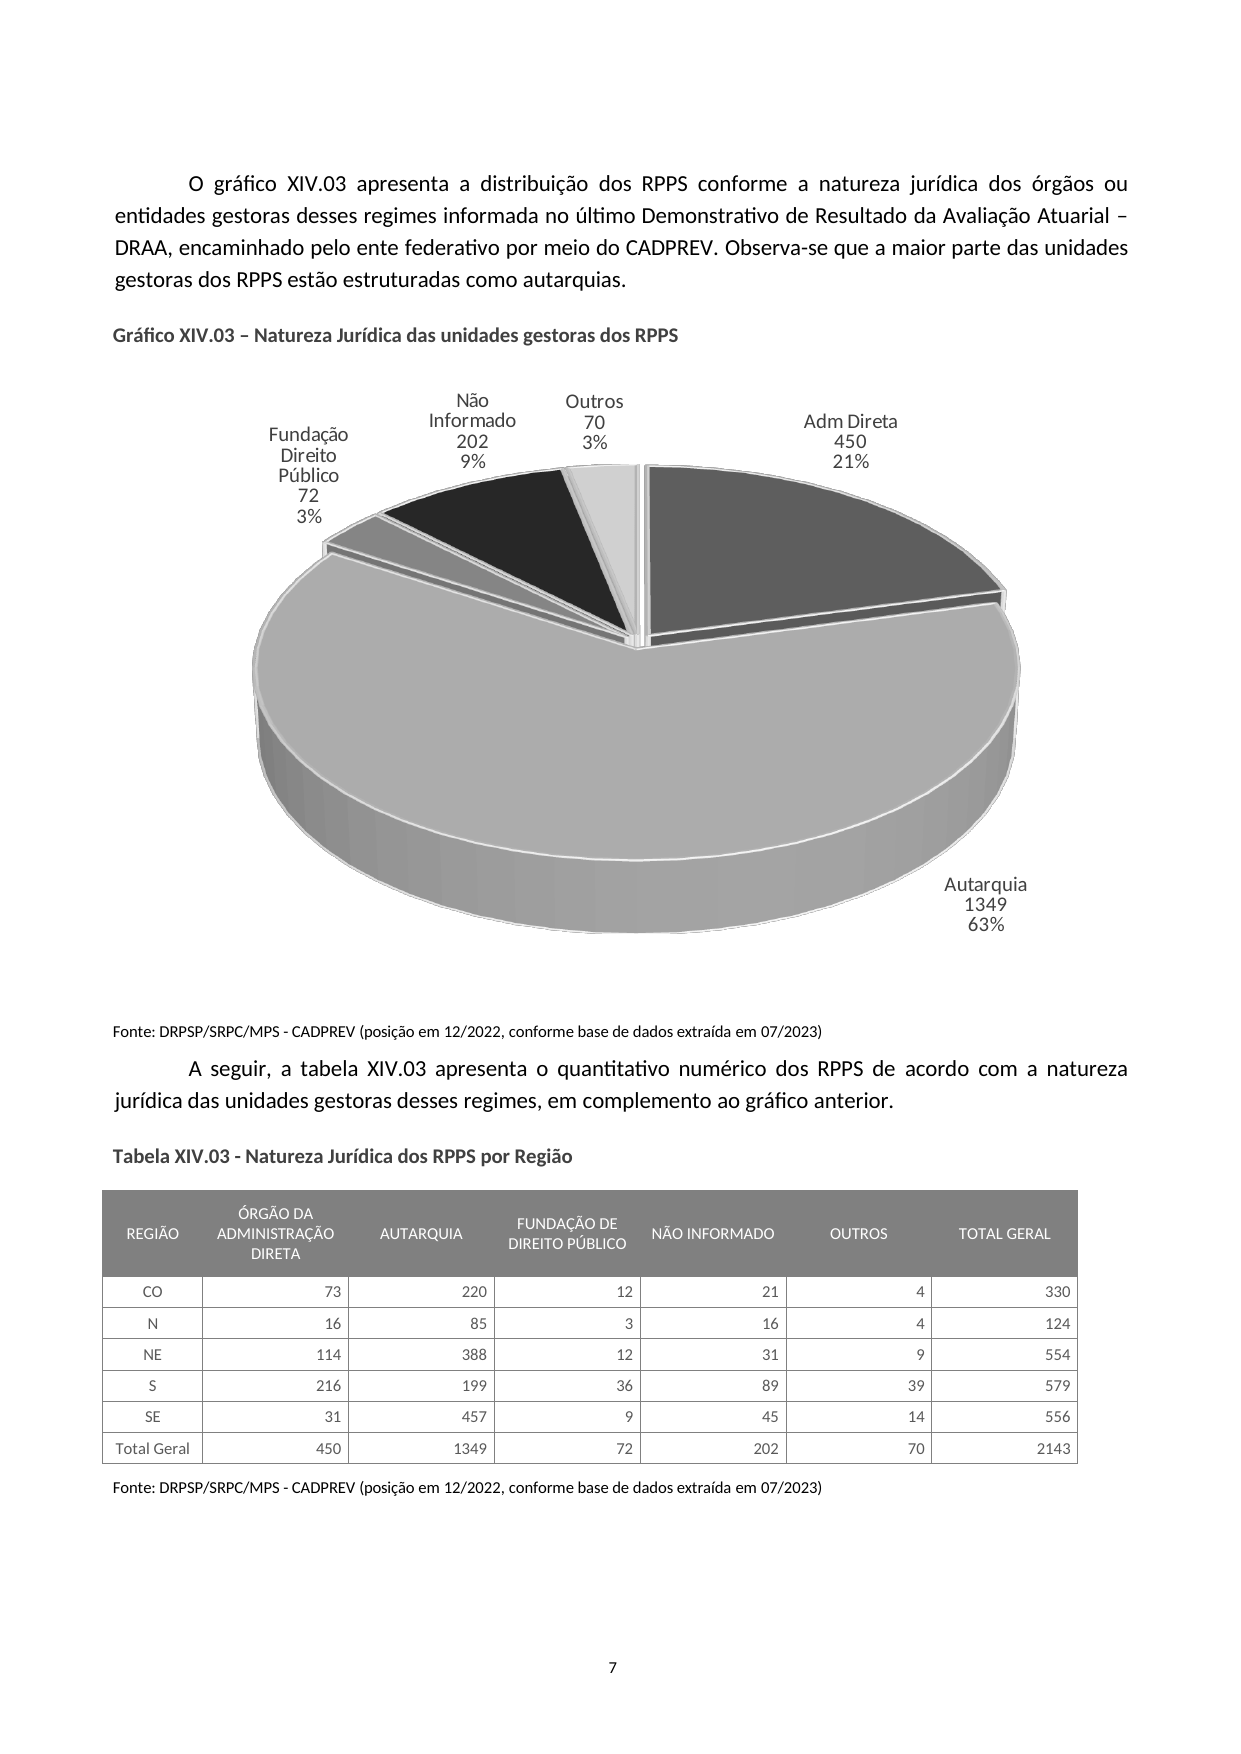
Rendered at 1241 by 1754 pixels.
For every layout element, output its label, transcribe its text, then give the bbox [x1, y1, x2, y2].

table_cell 579 [932, 1371, 1077, 1401]
table_cell 12 [495, 1277, 640, 1307]
table_header TOTAL GERAL [932, 1191, 1077, 1276]
table_header REGIÃO [103, 1191, 202, 1276]
table_cell CO [103, 1277, 202, 1307]
text A seguir, a tabela XIV.03 apresenta o quantitativo numérico dos RPPS de acordo com a natureza jurídica das unidades gestoras desses regimes, em complemento ao gráfico anterior. [114, 1054, 1128, 1114]
table_cell S [103, 1371, 202, 1401]
table_cell 216 [203, 1371, 348, 1401]
table_cell 36 [495, 1371, 640, 1401]
table_cell 124 [932, 1308, 1077, 1338]
table_cell NE [103, 1339, 202, 1369]
table_cell Total Geral [103, 1433, 202, 1463]
table_cell 31 [641, 1339, 786, 1369]
table_cell SE [103, 1402, 202, 1432]
table_cell 1349 [349, 1433, 494, 1463]
table_cell 21 [641, 1277, 786, 1307]
table_cell 9 [787, 1339, 931, 1369]
table_cell 31 [203, 1402, 348, 1432]
table_header FUNDAÇÃO DE DIREITO PÚBLICO [495, 1191, 640, 1276]
table_cell 457 [349, 1402, 494, 1432]
table_header OUTROS [787, 1191, 931, 1276]
text Gráfico XIV.03 – Natureza Jurídica das unidades gestoras dos RPPS [113, 322, 1140, 348]
table_cell 72 [495, 1433, 640, 1463]
table_cell 73 [203, 1277, 348, 1307]
table_cell 4 [787, 1308, 931, 1338]
table_cell 114 [203, 1339, 348, 1369]
table_cell 14 [787, 1402, 931, 1432]
text Tabela XIV.03 - Natureza Jurídica dos RPPS por Região [113, 1143, 1140, 1168]
table_cell 9 [495, 1402, 640, 1432]
text Fonte: DRPSP/SRPC/MPS - CADPREV (posição em 12/2022, conforme base de dados extraída em 07/2023) [113, 1477, 1140, 1497]
table_cell 12 [495, 1339, 640, 1369]
table_header AUTARQUIA [349, 1191, 494, 1276]
table_cell 2143 [932, 1433, 1077, 1463]
table_cell 4 [787, 1277, 931, 1307]
table_cell 70 [787, 1433, 931, 1463]
text O gráfico XIV.03 apresenta a distribuição dos RPPS conforme a natureza jurídica dos órgãos ou entidades gestoras desses regimes informada no último Demonstrativo de Resultado da Avaliação Atuarial – DRAA, encaminhado pelo ente federativo por meio do CADPREV. Observa-se que a maior parte das unidades gestoras dos RPPS estão estruturadas como autarquias. [114, 169, 1128, 293]
table_cell 45 [641, 1402, 786, 1432]
table_cell 554 [932, 1339, 1077, 1369]
table_header NÃO INFORMADO [641, 1191, 786, 1276]
table_cell N [103, 1308, 202, 1338]
table_cell 556 [932, 1402, 1077, 1432]
table_header ÓRGÃO DA ADMINISTRAÇÃO DIRETA [203, 1191, 348, 1276]
table_cell 16 [641, 1308, 786, 1338]
table_cell 450 [203, 1433, 348, 1463]
table_cell 39 [787, 1371, 931, 1401]
table_cell 388 [349, 1339, 494, 1369]
text Fonte: DRPSP/SRPC/MPS - CADPREV (posição em 12/2022, conforme base de dados extraída em 07/2023) [113, 1021, 1140, 1041]
table_cell 330 [932, 1277, 1077, 1307]
table_cell 202 [641, 1433, 786, 1463]
table_cell 3 [495, 1308, 640, 1338]
table_cell 16 [203, 1308, 348, 1338]
table_cell 89 [641, 1371, 786, 1401]
table_cell 85 [349, 1308, 494, 1338]
table_cell 220 [349, 1277, 494, 1307]
table_cell 199 [349, 1371, 494, 1401]
